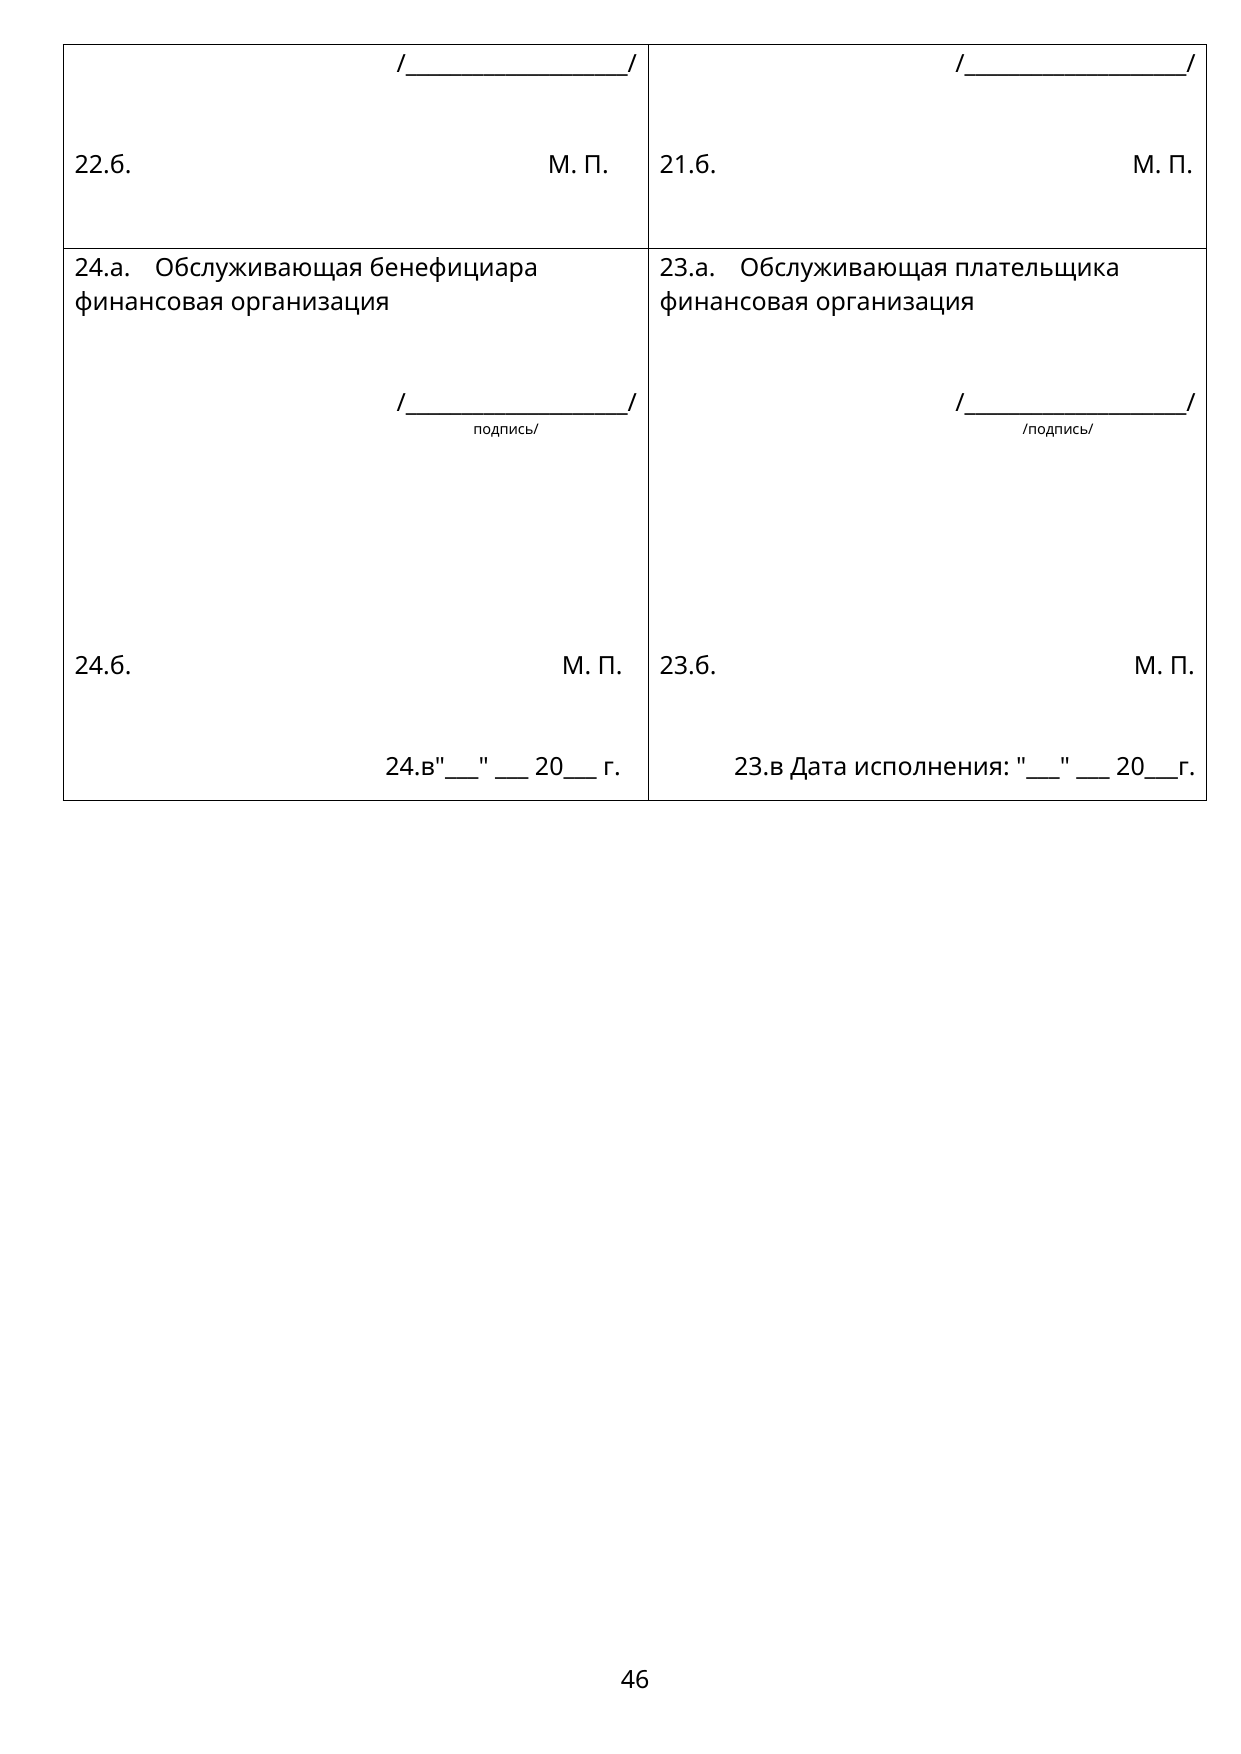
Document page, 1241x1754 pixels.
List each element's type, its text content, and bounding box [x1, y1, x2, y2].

table_cell 23.а. Обслуживающая плательщика финансовая организация /____________________/ /подпись/ [649, 249, 1206, 571]
table_cell 23.б. М. П. 23.в Дата исполнения: "___" ___ 20___г. [649, 571, 1206, 800]
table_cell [649, 45, 1206, 248]
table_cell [64, 45, 648, 248]
table_cell 24.б. М. П. 24.в"___" ___ 20___ г. [64, 571, 648, 800]
table_cell 24.а. Обслуживающая бенефициара финансовая организация /____________________/ подпись/ [64, 249, 648, 571]
